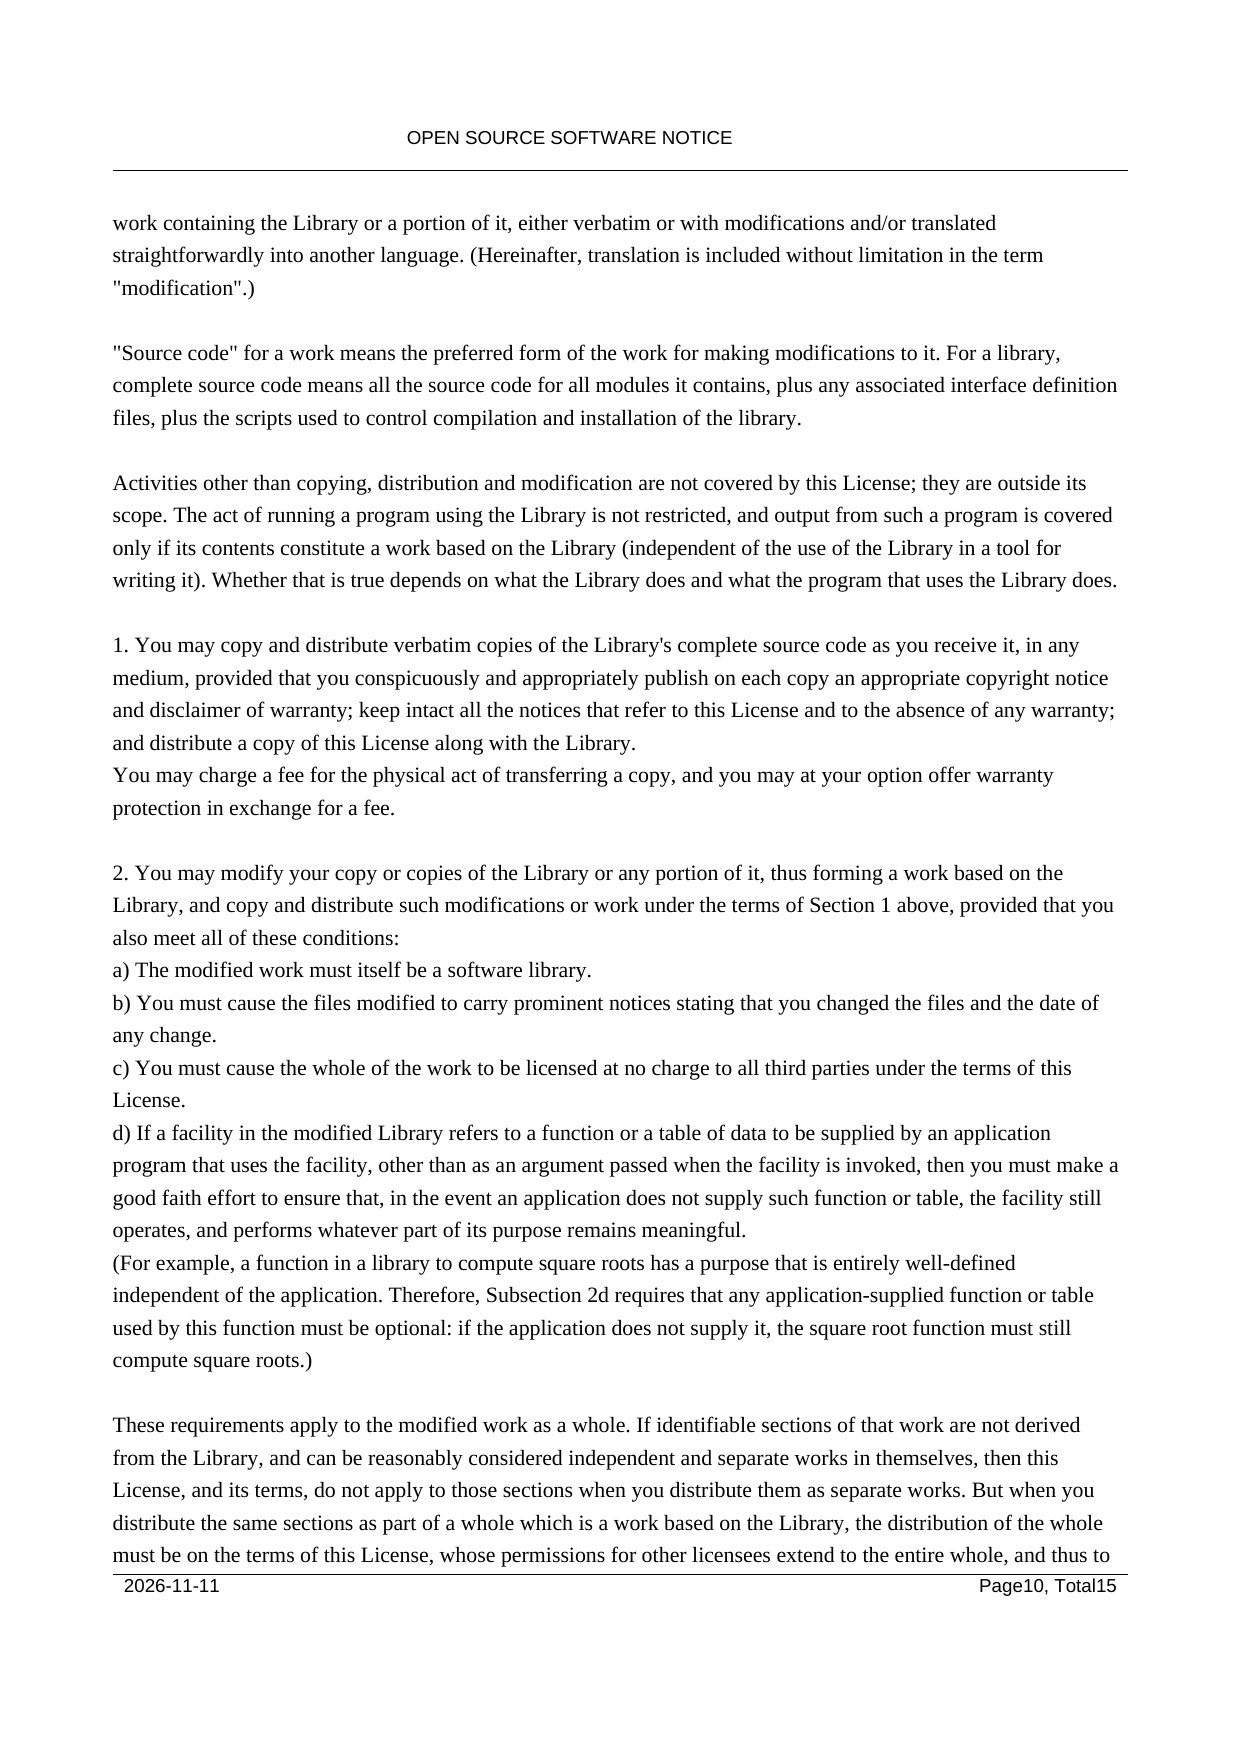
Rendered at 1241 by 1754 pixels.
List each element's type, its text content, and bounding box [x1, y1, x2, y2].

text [112, 1409, 1128, 1571]
text (For example, a function in a library to compute square roots has a purpose that is entirely well-defined independent of the application. Therefore, Subsection 2d requires that any application-supplied function or table used by this function must be optional: if the application does not supply it, the square root function must still compute square roots.) [112, 1246, 1128, 1376]
text "Source code" for a work means the preferred form of the work for making modifications to it. For a library, complete source code means all the source code for all modules it contains, plus any associated interface definition files, plus the scripts used to control compilation and installation of the library. [112, 336, 1128, 434]
text You may charge a fee for the physical act of transferring a copy, and you may at your option offer warranty protection in exchange for a fee. [112, 759, 1128, 824]
text 1. You may copy and distribute verbatim copies of the Library's complete source code as you receive it, in any medium, provided that you conspicuously and appropriately publish on each copy an appropriate copyright notice and disclaimer of warranty; keep intact all the notices that refer to this License and to the absence of any warranty; and distribute a copy of this License along with the Library. [112, 629, 1128, 759]
text c) You must cause the whole of the work to be licensed at no charge to all third parties under the terms of this License. [112, 1051, 1128, 1116]
text b) You must cause the files modified to carry prominent notices stating that you changed the files and the date of any change. [112, 986, 1128, 1051]
text Activities other than copying, distribution and modification are not covered by this License; they are outside its scope. The act of running a program using the Library is not restricted, and output from such a program is covered only if its contents constitute a work based on the Library (independent of the use of the Library in a tool for writing it). Whether that is true depends on what the Library does and what the program that uses the Library does. [112, 466, 1128, 596]
text d) If a facility in the modified Library refers to a function or a table of data to be supplied by an application program that uses the facility, other than as an argument passed when the facility is invoked, then you must make a good faith effort to ensure that, in the event an application does not supply such function or table, the facility still operates, and performs whatever part of its purpose remains meaningful. [112, 1116, 1128, 1246]
text 2. You may modify your copy or copies of the Library or any portion of it, thus forming a work based on the Library, and copy and distribute such modifications or work under the terms of Section 1 above, provided that you also meet all of these conditions: [112, 856, 1128, 954]
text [112, 206, 1128, 304]
text a) The modified work must itself be a software library. [112, 954, 1128, 986]
